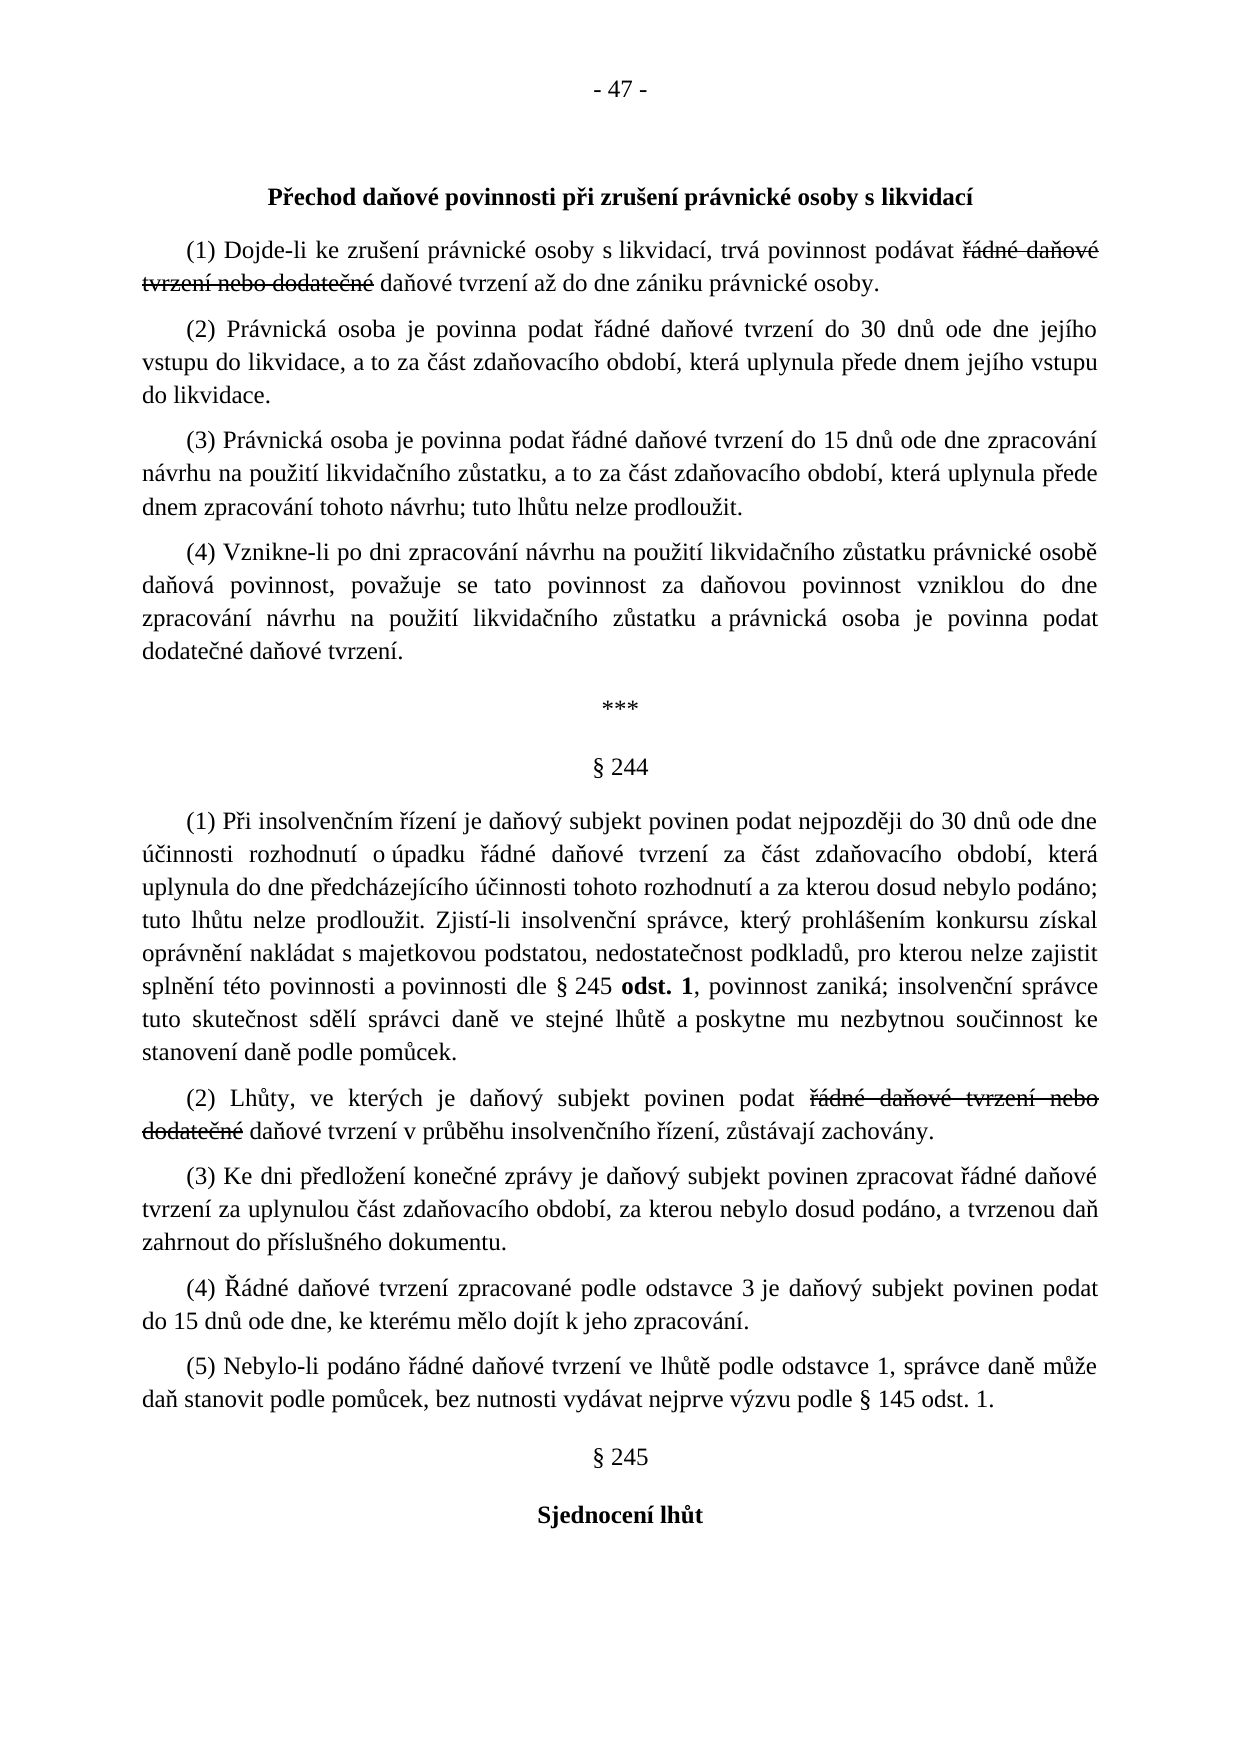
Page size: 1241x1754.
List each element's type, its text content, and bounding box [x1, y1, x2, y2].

text (5) Nebylo-li podáno řádné daňové tvrzení ve lhůtě podle odstavce 1, správce daně může daň stanovit podle pomůcek, bez nutnosti vydávat nejprve výzvu podle § 145 odst. 1. [142, 1351, 1098, 1413]
text (4) Řádné daňové tvrzení zpracované podle odstavce 3 je daňový subjekt povinen podat do 15 dnů ode dne, ke kterému mělo dojít k jeho zpracování. [142, 1273, 1098, 1334]
text § 245 [142, 1442, 1098, 1471]
text (4) Vznikne-li po dni zpracování návrhu na použití likvidačního zůstatku právnické osobě daňová povinnost, považuje se tato povinnost za daňovou povinnost vzniklou do dne zpracování návrhu na použití likvidačního zůstatku a právnická osoba je povinna podat dodatečné daňové tvrzení. [142, 537, 1098, 665]
text (1) Dojde-li ke zrušení právnické osoby s likvidací, trvá povinnost podávat řádné daňové tvrzení nebo dodatečné daňové tvrzení až do dne zániku právnické osoby. [142, 235, 1098, 297]
text (3) Ke dni předložení konečné zprávy je daňový subjekt povinen zpracovat řádné daňové tvrzení za uplynulou část zdaňovacího období, za kterou nebylo dosud podáno, a tvrzenou daň zahrnout do příslušného dokumentu. [142, 1161, 1098, 1256]
text (3) Právnická osoba je povinna podat řádné daňové tvrzení do 15 dnů ode dne zpracování návrhu na použití likvidačního zůstatku, a to za část zdaňovacího období, která uplynula přede dnem zpracování tohoto návrhu; tuto lhůtu nelze prodloužit. [142, 426, 1098, 520]
text (1) Při insolvenčním řízení je daňový subjekt povinen podat nejpozději do 30 dnů ode dne účinnosti rozhodnutí o úpadku řádné daňové tvrzení za část zdaňovacího období, která uplynula do dne předcházejícího účinnosti tohoto rozhodnutí a za kterou dosud nebylo podáno; tuto lhůtu nelze prodloužit. Zjistí-li insolvenční správce, který prohlášením konkursu získal oprávnění nakládat s majetkovou podstatou, nedostatečnost podkladů, pro kterou nelze zajistit splnění této povinnosti a povinnosti dle § 245 odst. 1, povinnost zaniká; insolvenční správce tuto skutečnost sdělí správci daně ve stejné lhůtě a poskytne mu nezbytnou součinnost ke stanovení daně podle pomůcek. [142, 806, 1098, 1066]
text § 244 [142, 752, 1098, 781]
text Sjednocení lhůt [142, 1500, 1098, 1529]
text *** [142, 694, 1098, 723]
text (2) Právnická osoba je povinna podat řádné daňové tvrzení do 30 dnů ode dne jejího vstupu do likvidace, a to za část zdaňovacího období, která uplynula přede dnem jejího vstupu do likvidace. [142, 314, 1098, 409]
text Přechod daňové povinnosti při zrušení právnické osoby s likvidací [142, 182, 1098, 210]
text (2) Lhůty, ve kterých je daňový subjekt povinen podat řádné daňové tvrzení nebo dodatečné daňové tvrzení v průběhu insolvenčního řízení, zůstávají zachovány. [142, 1083, 1098, 1144]
